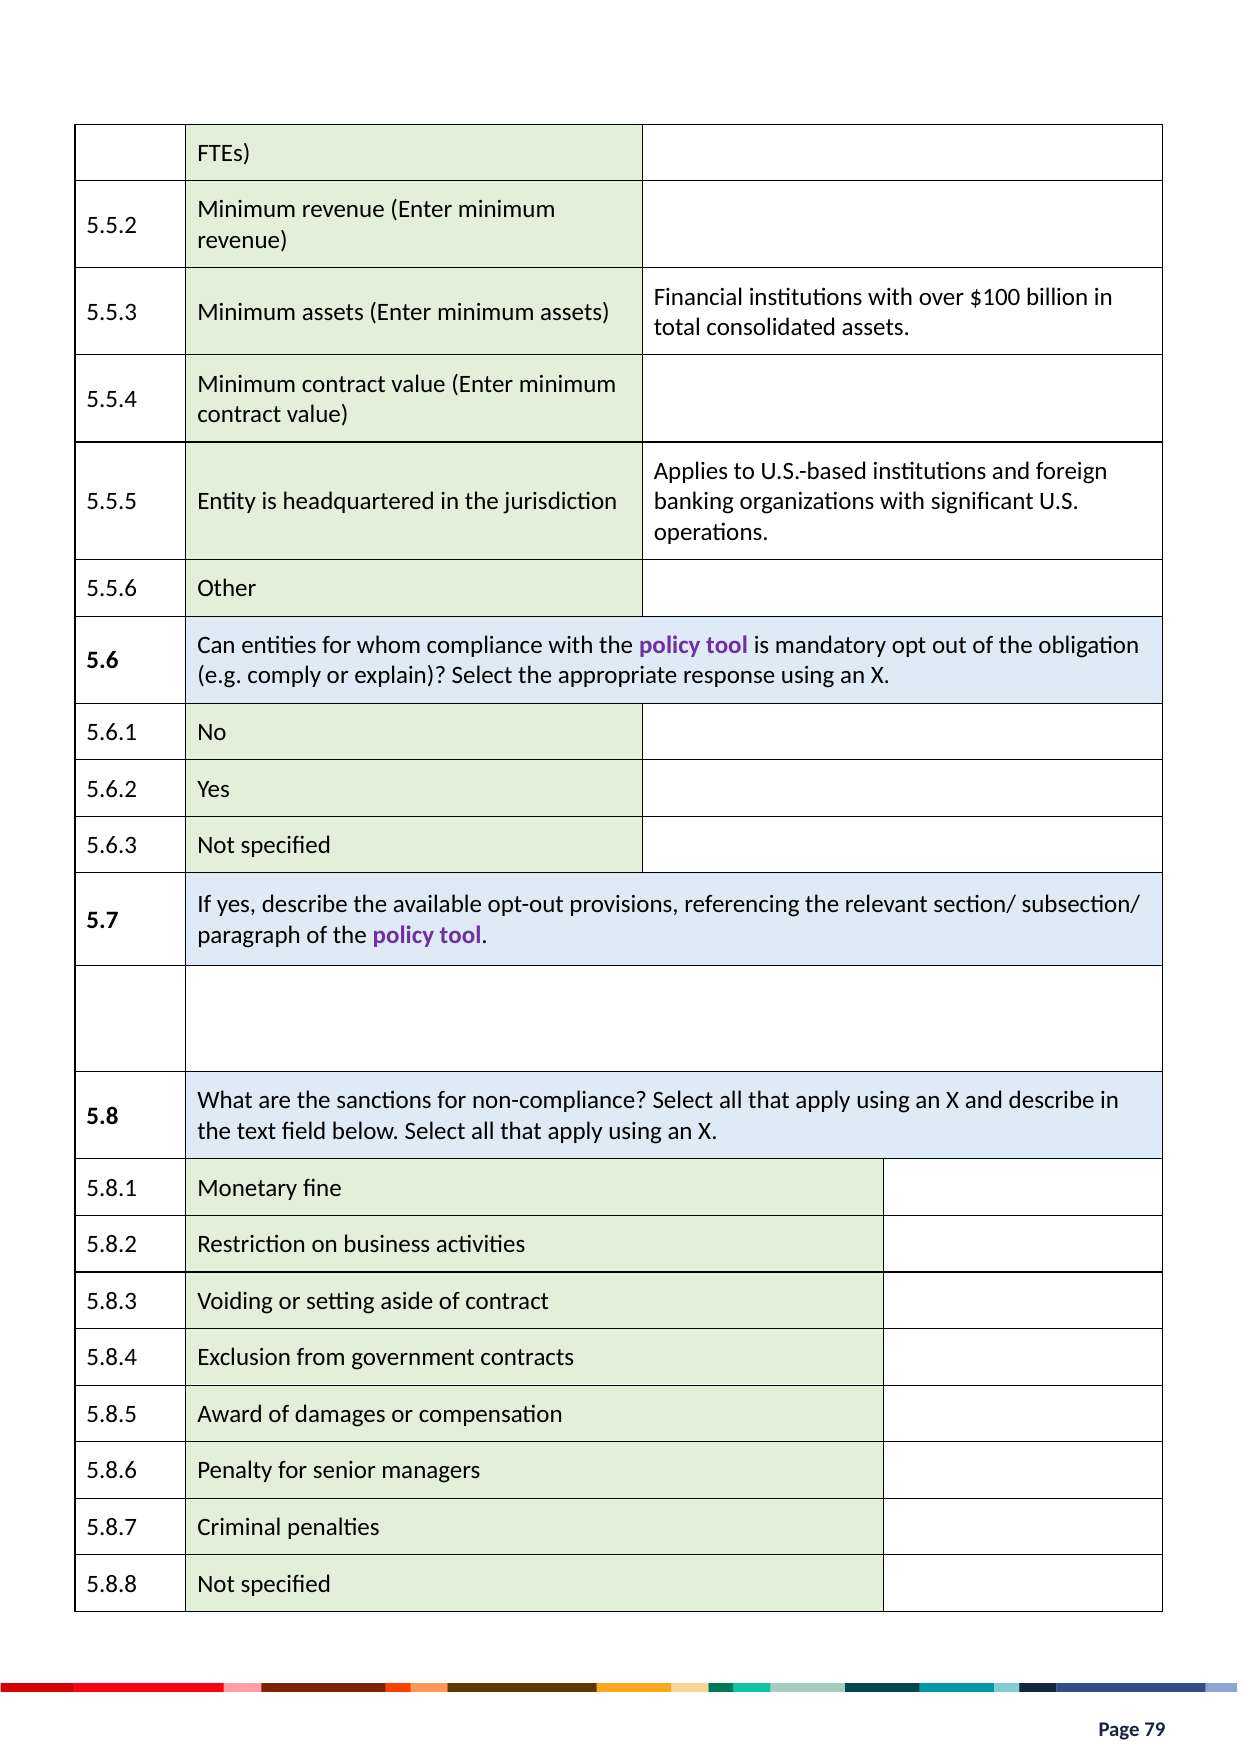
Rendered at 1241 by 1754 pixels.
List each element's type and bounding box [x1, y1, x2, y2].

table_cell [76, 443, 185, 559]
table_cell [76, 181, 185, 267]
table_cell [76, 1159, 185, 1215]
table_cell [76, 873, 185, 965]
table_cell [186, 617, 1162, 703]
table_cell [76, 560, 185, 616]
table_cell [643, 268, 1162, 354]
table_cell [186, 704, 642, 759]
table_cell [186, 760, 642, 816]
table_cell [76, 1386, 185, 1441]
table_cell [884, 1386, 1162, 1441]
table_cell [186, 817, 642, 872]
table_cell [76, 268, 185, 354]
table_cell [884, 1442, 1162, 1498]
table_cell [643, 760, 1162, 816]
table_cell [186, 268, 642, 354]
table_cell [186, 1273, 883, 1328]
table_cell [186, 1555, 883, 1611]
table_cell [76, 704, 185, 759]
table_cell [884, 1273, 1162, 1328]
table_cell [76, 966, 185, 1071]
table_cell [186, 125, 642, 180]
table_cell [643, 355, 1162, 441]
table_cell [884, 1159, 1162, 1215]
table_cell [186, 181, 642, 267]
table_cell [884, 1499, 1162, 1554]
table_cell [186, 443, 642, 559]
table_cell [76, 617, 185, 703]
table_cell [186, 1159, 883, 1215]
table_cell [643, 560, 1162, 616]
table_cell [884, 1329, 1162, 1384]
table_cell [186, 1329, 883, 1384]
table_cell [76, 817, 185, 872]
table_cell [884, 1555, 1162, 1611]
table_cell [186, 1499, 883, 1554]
picture [0, 1683, 1236, 1692]
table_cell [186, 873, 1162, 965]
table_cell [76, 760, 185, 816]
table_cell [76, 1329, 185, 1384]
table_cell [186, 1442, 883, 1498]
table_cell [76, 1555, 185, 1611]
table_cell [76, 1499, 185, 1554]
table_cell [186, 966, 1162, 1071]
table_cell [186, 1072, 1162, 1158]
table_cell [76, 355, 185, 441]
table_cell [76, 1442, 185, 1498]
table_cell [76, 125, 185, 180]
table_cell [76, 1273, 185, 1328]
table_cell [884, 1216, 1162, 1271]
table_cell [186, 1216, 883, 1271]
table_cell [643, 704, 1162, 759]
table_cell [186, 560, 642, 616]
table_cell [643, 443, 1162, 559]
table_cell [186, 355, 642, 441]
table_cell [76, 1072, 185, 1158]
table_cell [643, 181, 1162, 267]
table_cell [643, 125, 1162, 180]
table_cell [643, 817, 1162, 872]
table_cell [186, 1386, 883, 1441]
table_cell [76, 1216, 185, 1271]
